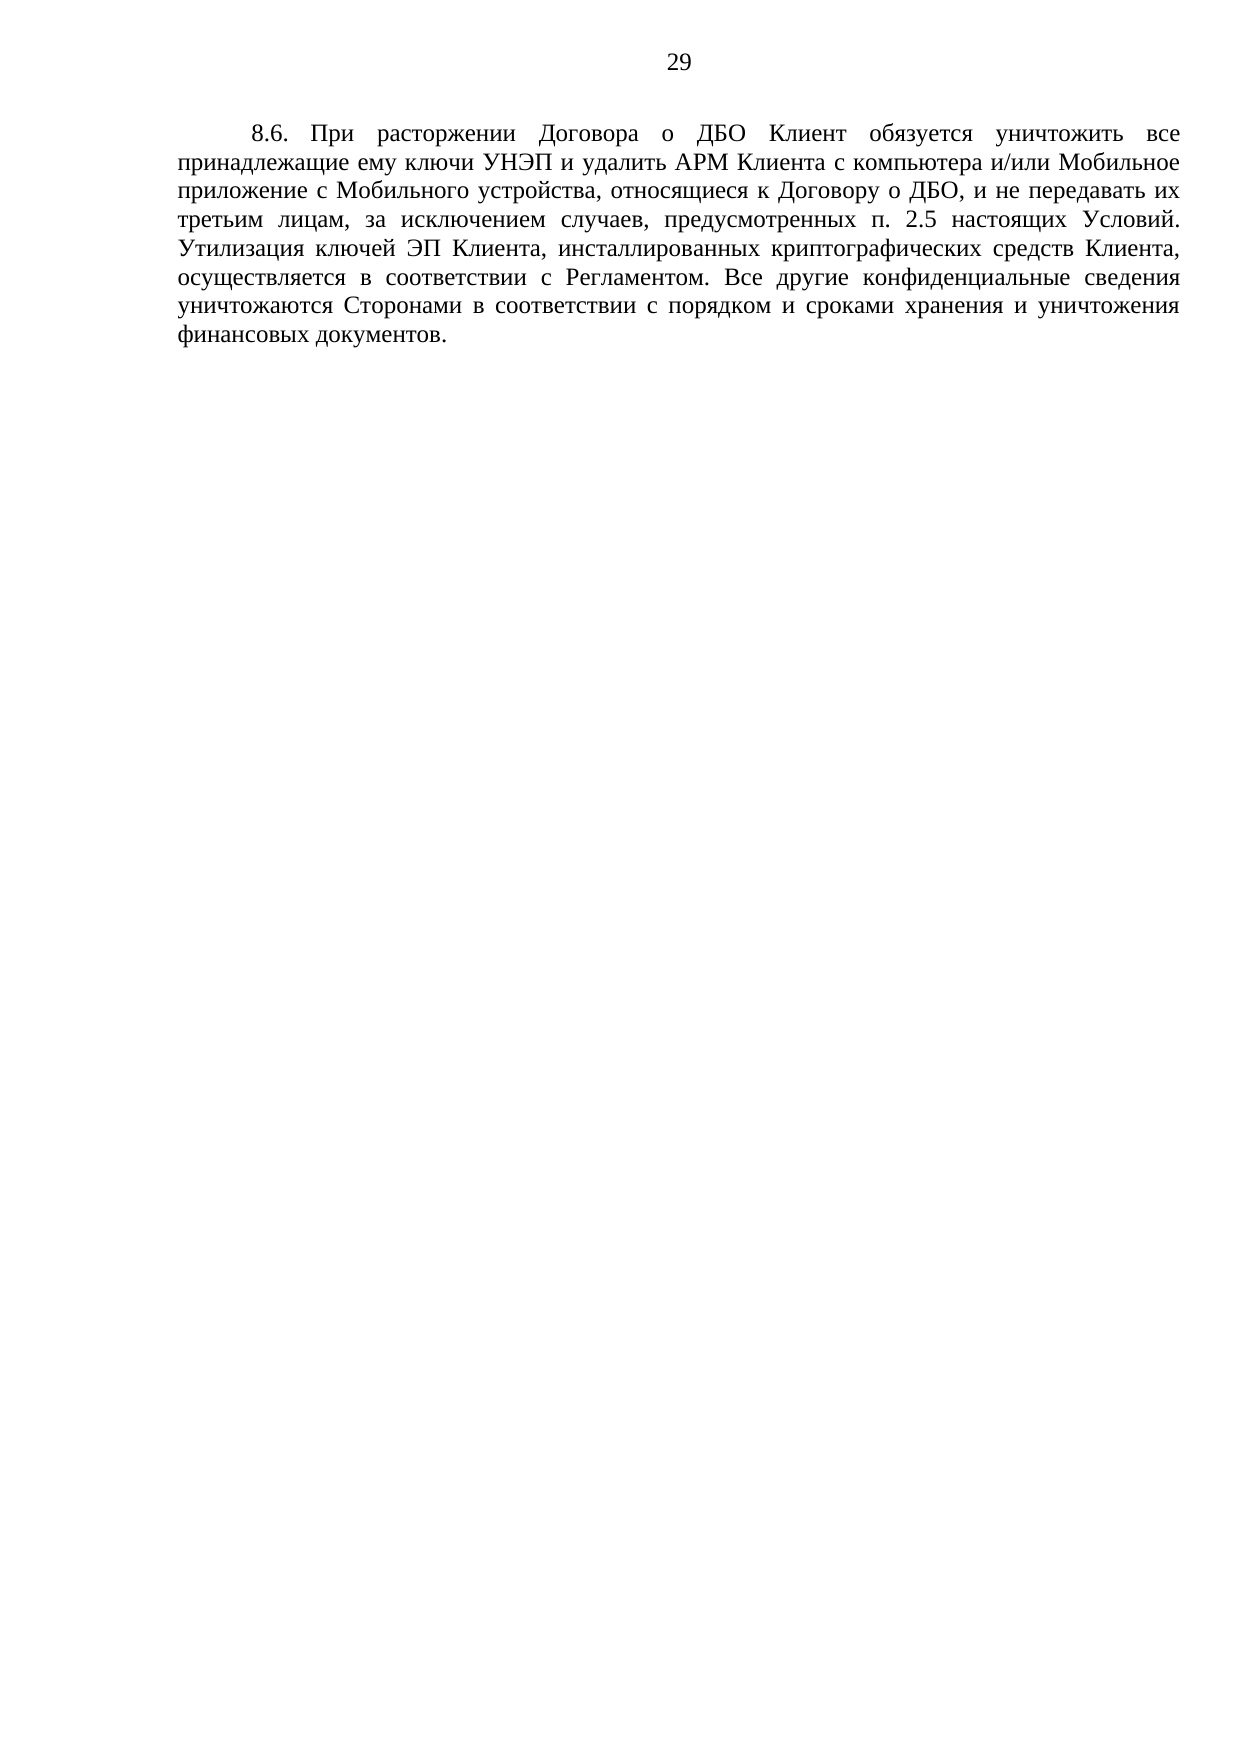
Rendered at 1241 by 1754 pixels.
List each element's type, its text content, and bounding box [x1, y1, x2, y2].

list При расторжении Договора о ДБО Клиент обязуется уничтожить все принадлежащие ему ключи УНЭП и удалить АРМ Клиента с компьютера и/или Мобильное приложение с Мобильного устройства, относящиеся к Договору о ДБО, и не передавать их третьим лицам, за исключением случаев, предусмотренных п. 2.5 настоящих Условий. Утилизация ключей ЭП Клиента, инсталлированных криптографических средств Клиента, осуществляется в соответствии с Регламентом. Все другие конфиденциальные сведения уничтожаются Сторонами в соответствии с порядком и сроками хранения и уничтожения финансовых документов. [177, 118, 1181, 348]
